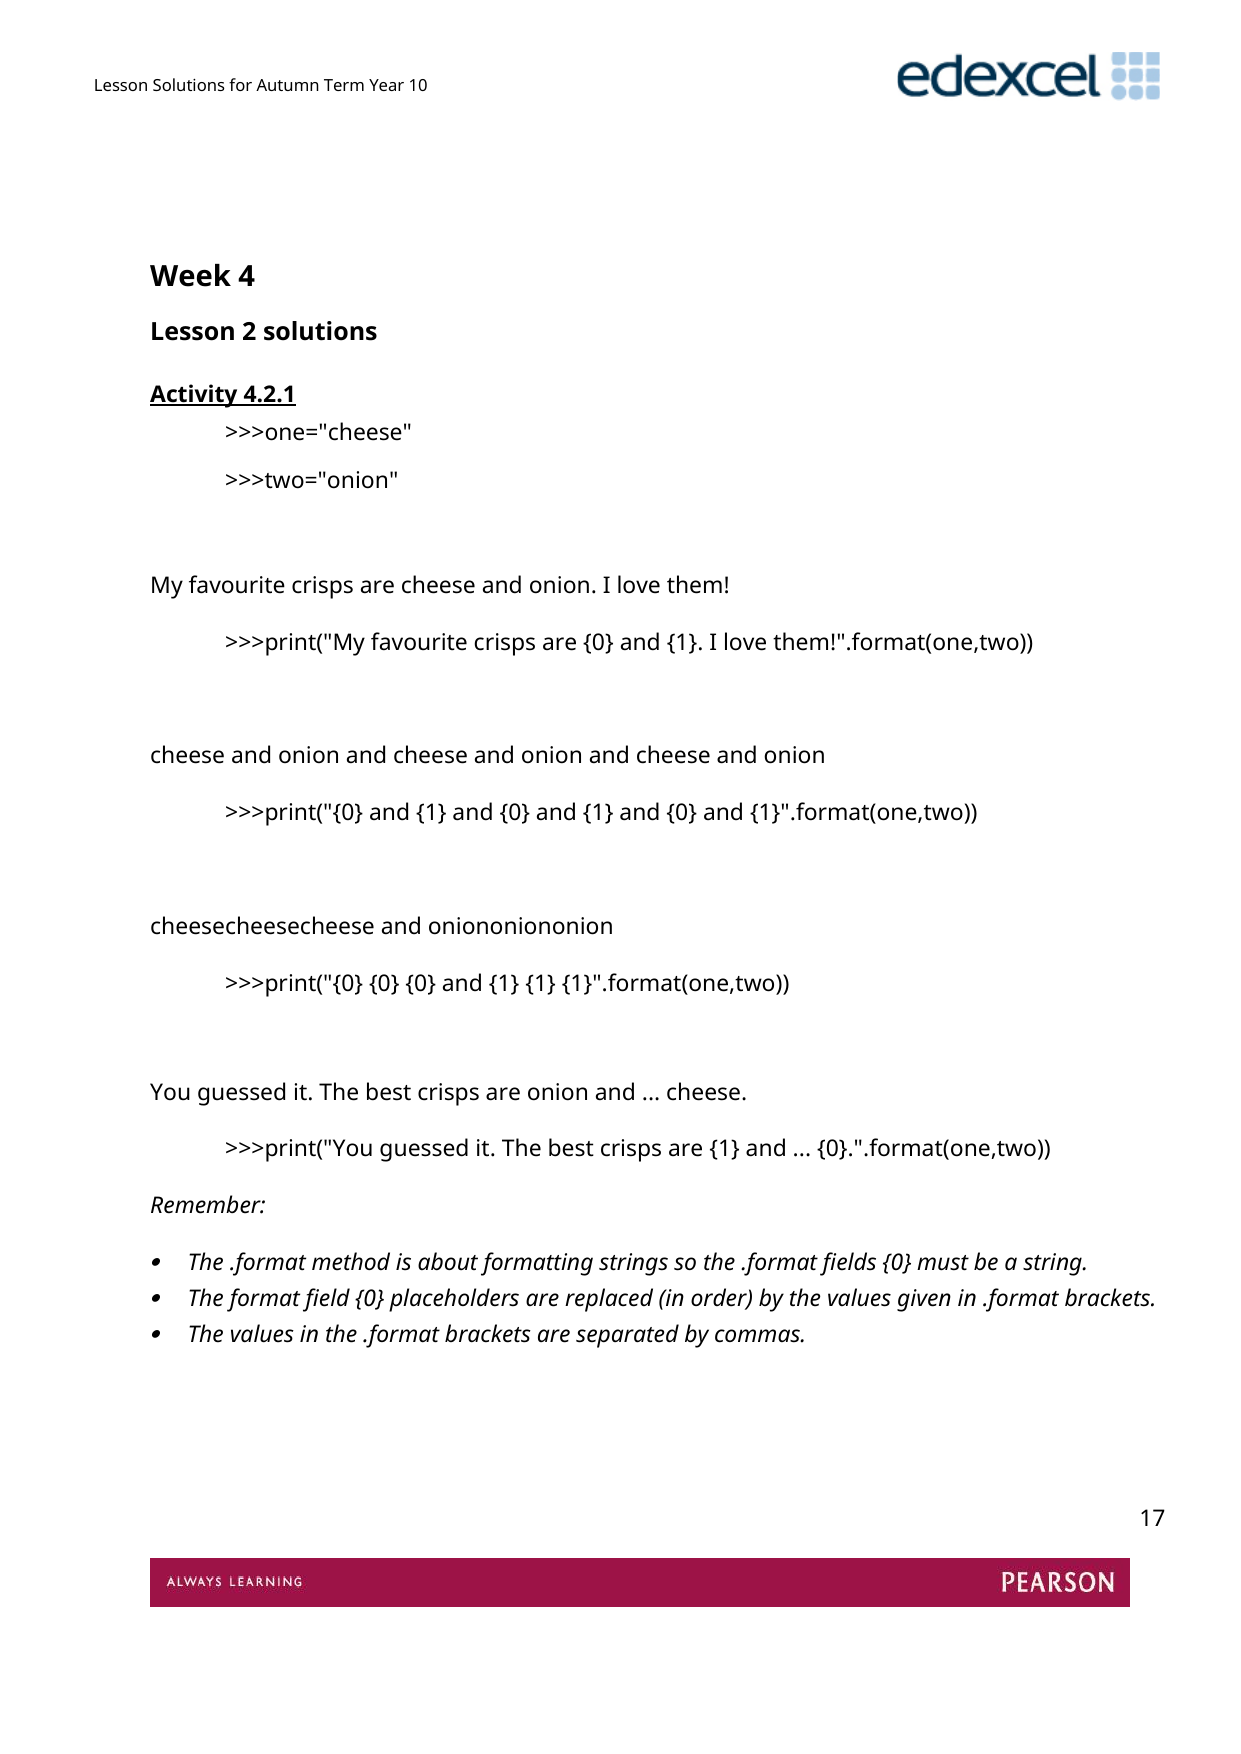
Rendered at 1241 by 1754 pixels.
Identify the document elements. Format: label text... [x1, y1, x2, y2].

text >>>print("My favourite crisps are {0} and {1}. I love them!".format(one,two)) [225, 626, 1077, 657]
text >>>print("You guessed it. The best crisps are {1} and ... {0}.".format(one,two)) [225, 1132, 1077, 1163]
list The format field {0} placeholders are replaced (in order) by the values given in .format brackets. [150, 1282, 1165, 1313]
text >>>print("{0} {0} {0} and {1} {1} {1}".format(one,two)) [225, 967, 1077, 998]
list The .format method is about formatting strings so the .format fields {0} must be a string. [150, 1246, 1165, 1277]
text Remember: [150, 1189, 1165, 1220]
picture [897, 52, 1160, 101]
text cheesecheesecheese and oniononiononion [150, 910, 1165, 941]
picture [150, 1558, 1130, 1607]
text You guessed it. The best crisps are onion and ... cheese. [150, 1075, 1165, 1107]
subtitle Week 4 [150, 256, 1165, 295]
subtitle Lesson 2 solutions [150, 314, 1165, 348]
list The values in the .format brackets are separated by commas. [150, 1318, 1165, 1349]
text >>>print("{0} and {1} and {0} and {1} and {0} and {1}".format(one,two)) [225, 796, 1077, 827]
text >>>two="onion" [225, 464, 1077, 495]
text Activity 4.2.1 [150, 378, 1165, 409]
text cheese and onion and cheese and onion and cheese and onion [150, 739, 1165, 771]
text My favourite crisps are cheese and onion. I love them! [150, 569, 1165, 600]
text >>>one="cheese" [225, 416, 1077, 447]
